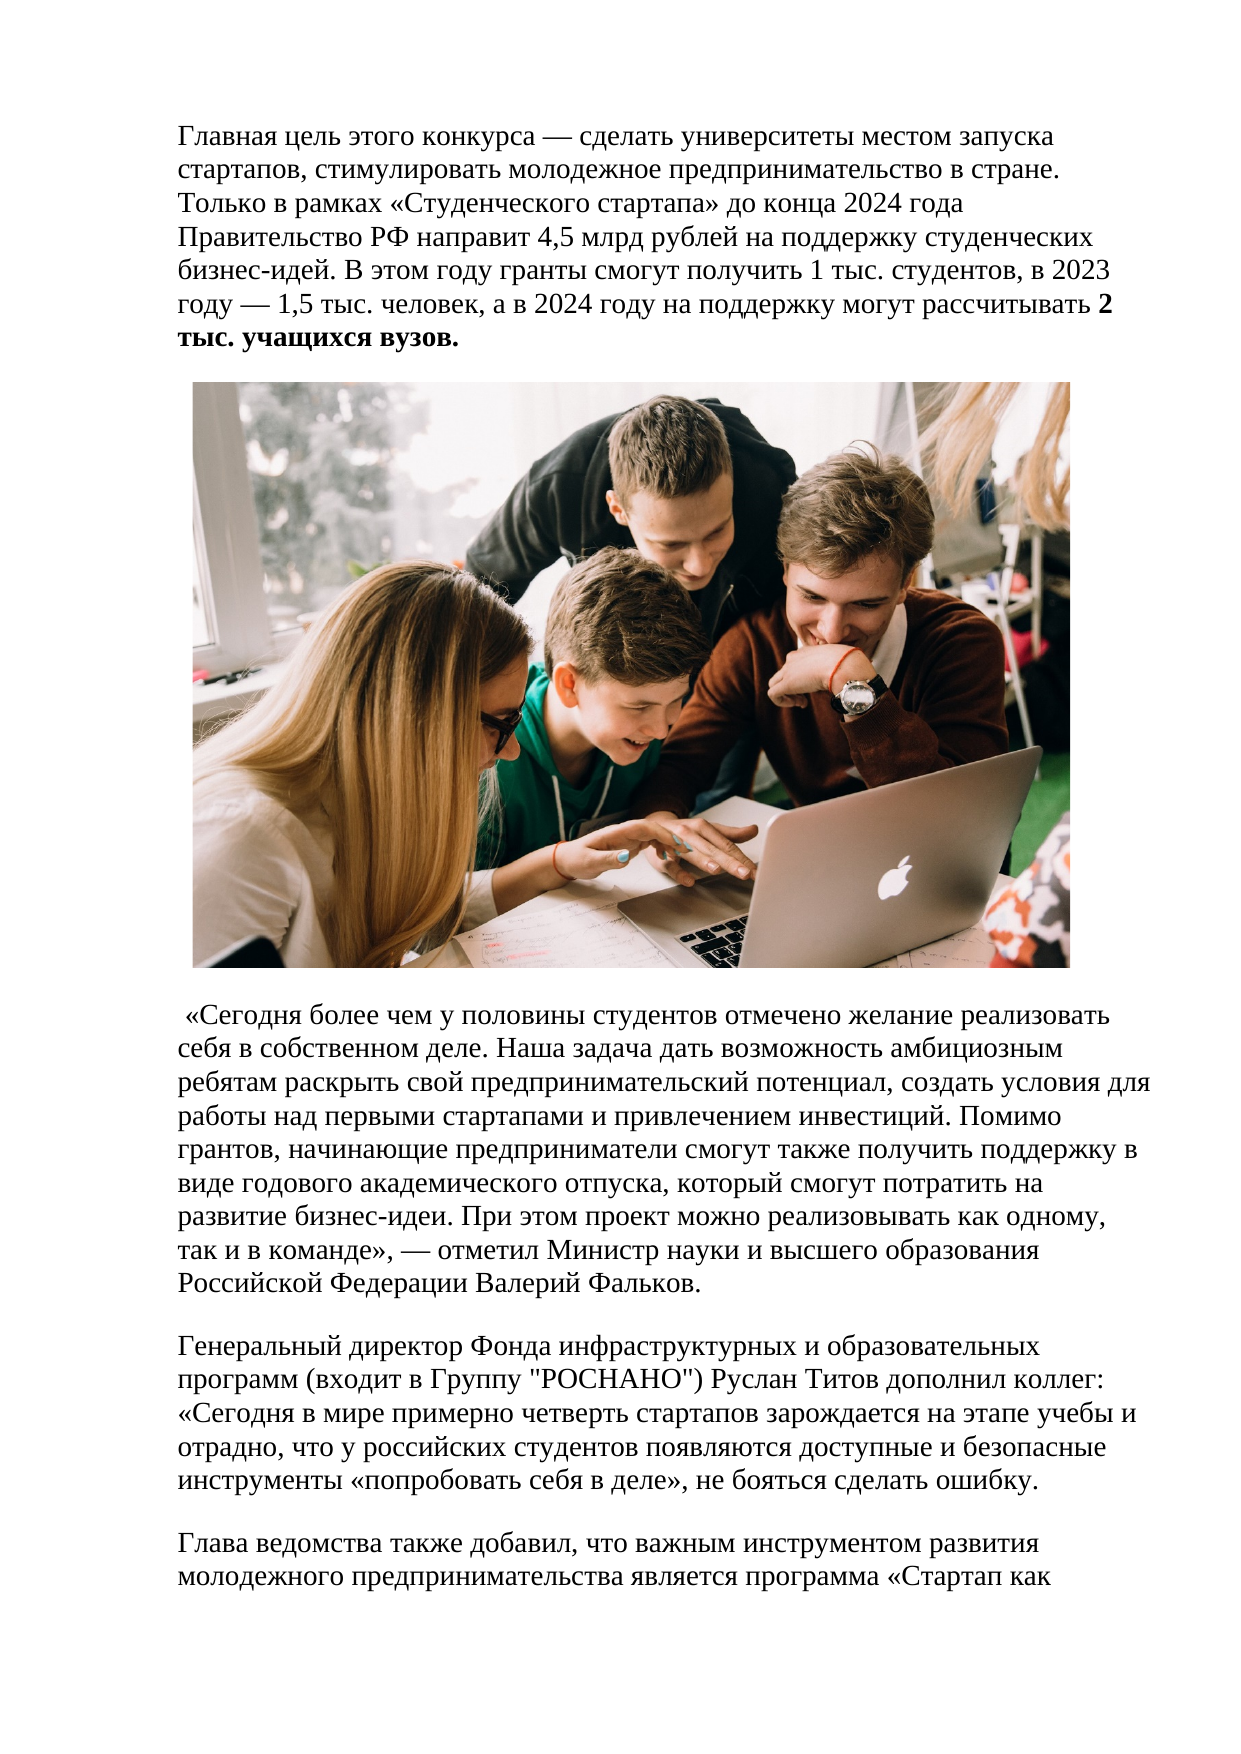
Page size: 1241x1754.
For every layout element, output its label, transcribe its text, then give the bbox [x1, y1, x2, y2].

picture [192, 382, 1071, 968]
text Главная цель этого конкурса — сделать университеты местом запуска стартапов, стимулировать молодежное предпринимательство в стране. Только в рамках «Студенческого стартапа» до конца 2024 года Правительство РФ направит 4,5 млрд рублей на поддержку студенческих бизнес-идей. В этом году гранты смогут получить 1 тыс. студентов, в 2023 году — 1,5 тыс. человек, а в 2024 году на поддержку могут рассчитывать 2 тыс. учащихся вузов. [177, 118, 1152, 353]
text Генеральный директор Фонда инфраструктурных и образовательных программ (входит в Группу "РОСНАНО") Руслан Титов дополнил коллег: «Сегодня в мире примерно четверть стартапов зарождается на этапе учебы и отрадно, что у российских студентов появляются доступные и безопасные инструменты «попробовать себя в деле», не бояться сделать ошибку. [177, 1328, 1152, 1496]
text «Сегодня более чем у половины студентов отмечено желание реализовать себя в собственном деле. Наша задача дать возможность амбициозным ребятам раскрыть свой предпринимательский потенциал, создать условия для работы над первыми стартапами и привлечением инвестиций. Помимо грантов, начинающие предприниматели смогут также получить поддержку в виде годового академического отпуска, который смогут потратить на развитие бизнес-идеи. При этом проект можно реализовывать как одному, так и в команде», — отметил Министр науки и высшего образования Российской Федерации Валерий Фальков. [177, 997, 1152, 1299]
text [177, 1525, 1152, 1592]
